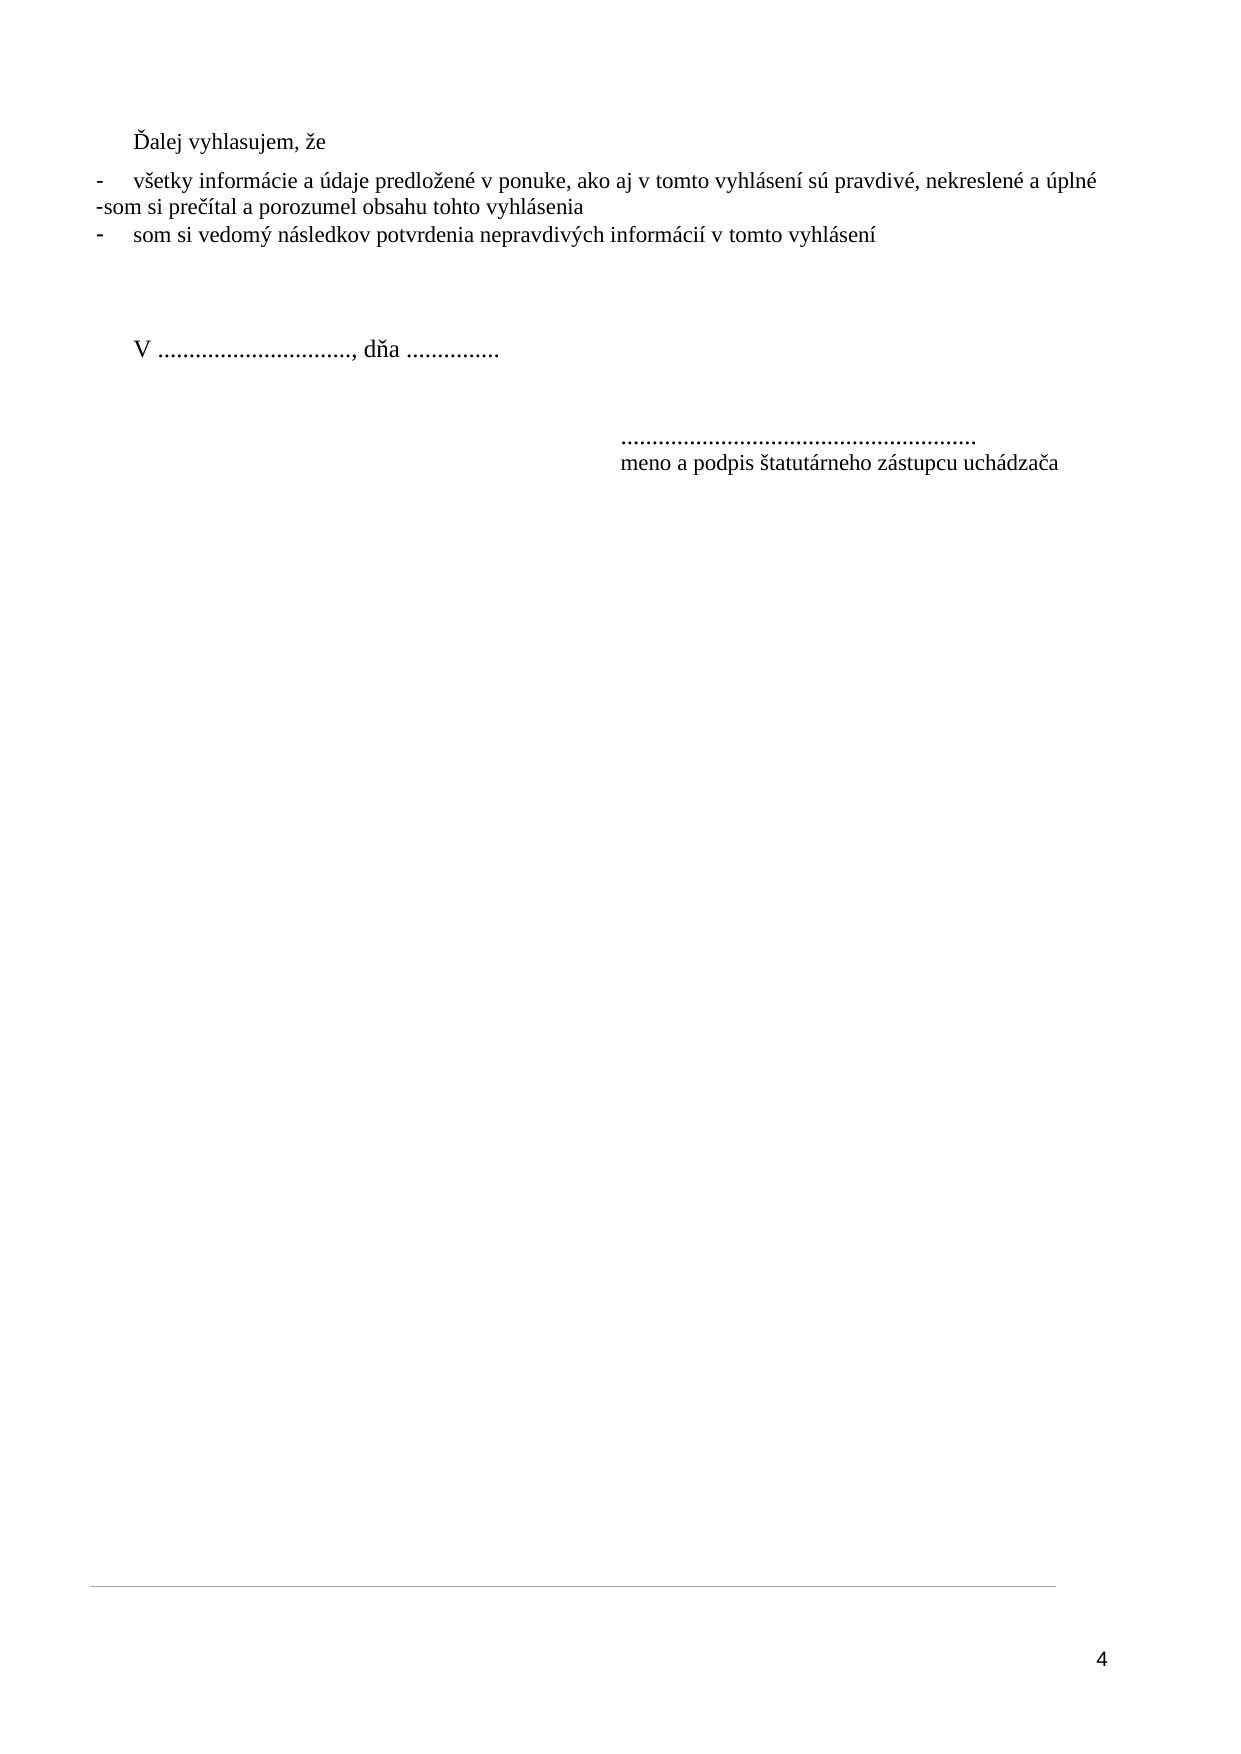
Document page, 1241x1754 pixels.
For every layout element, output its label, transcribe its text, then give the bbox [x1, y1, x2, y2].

text ......................................................... [133, 421, 1107, 449]
text V ..............................., dňa ............... [133, 334, 1107, 363]
text meno a podpis štatutárneho zástupcu uchádzača [133, 449, 1107, 476]
list som si vedomý následkov potvrdenia nepravdivých informácií v tomto vyhlásení [96, 219, 1107, 248]
list som si prečítal a porozumel obsahu tohto vyhlásenia [96, 193, 1107, 219]
text Ďalej vyhlasujem, že [133, 128, 1107, 154]
list všetky informácie a údaje predložené v ponuke, ako aj v tomto vyhlásení sú pravdivé, nekreslené a úplné [96, 167, 1107, 193]
